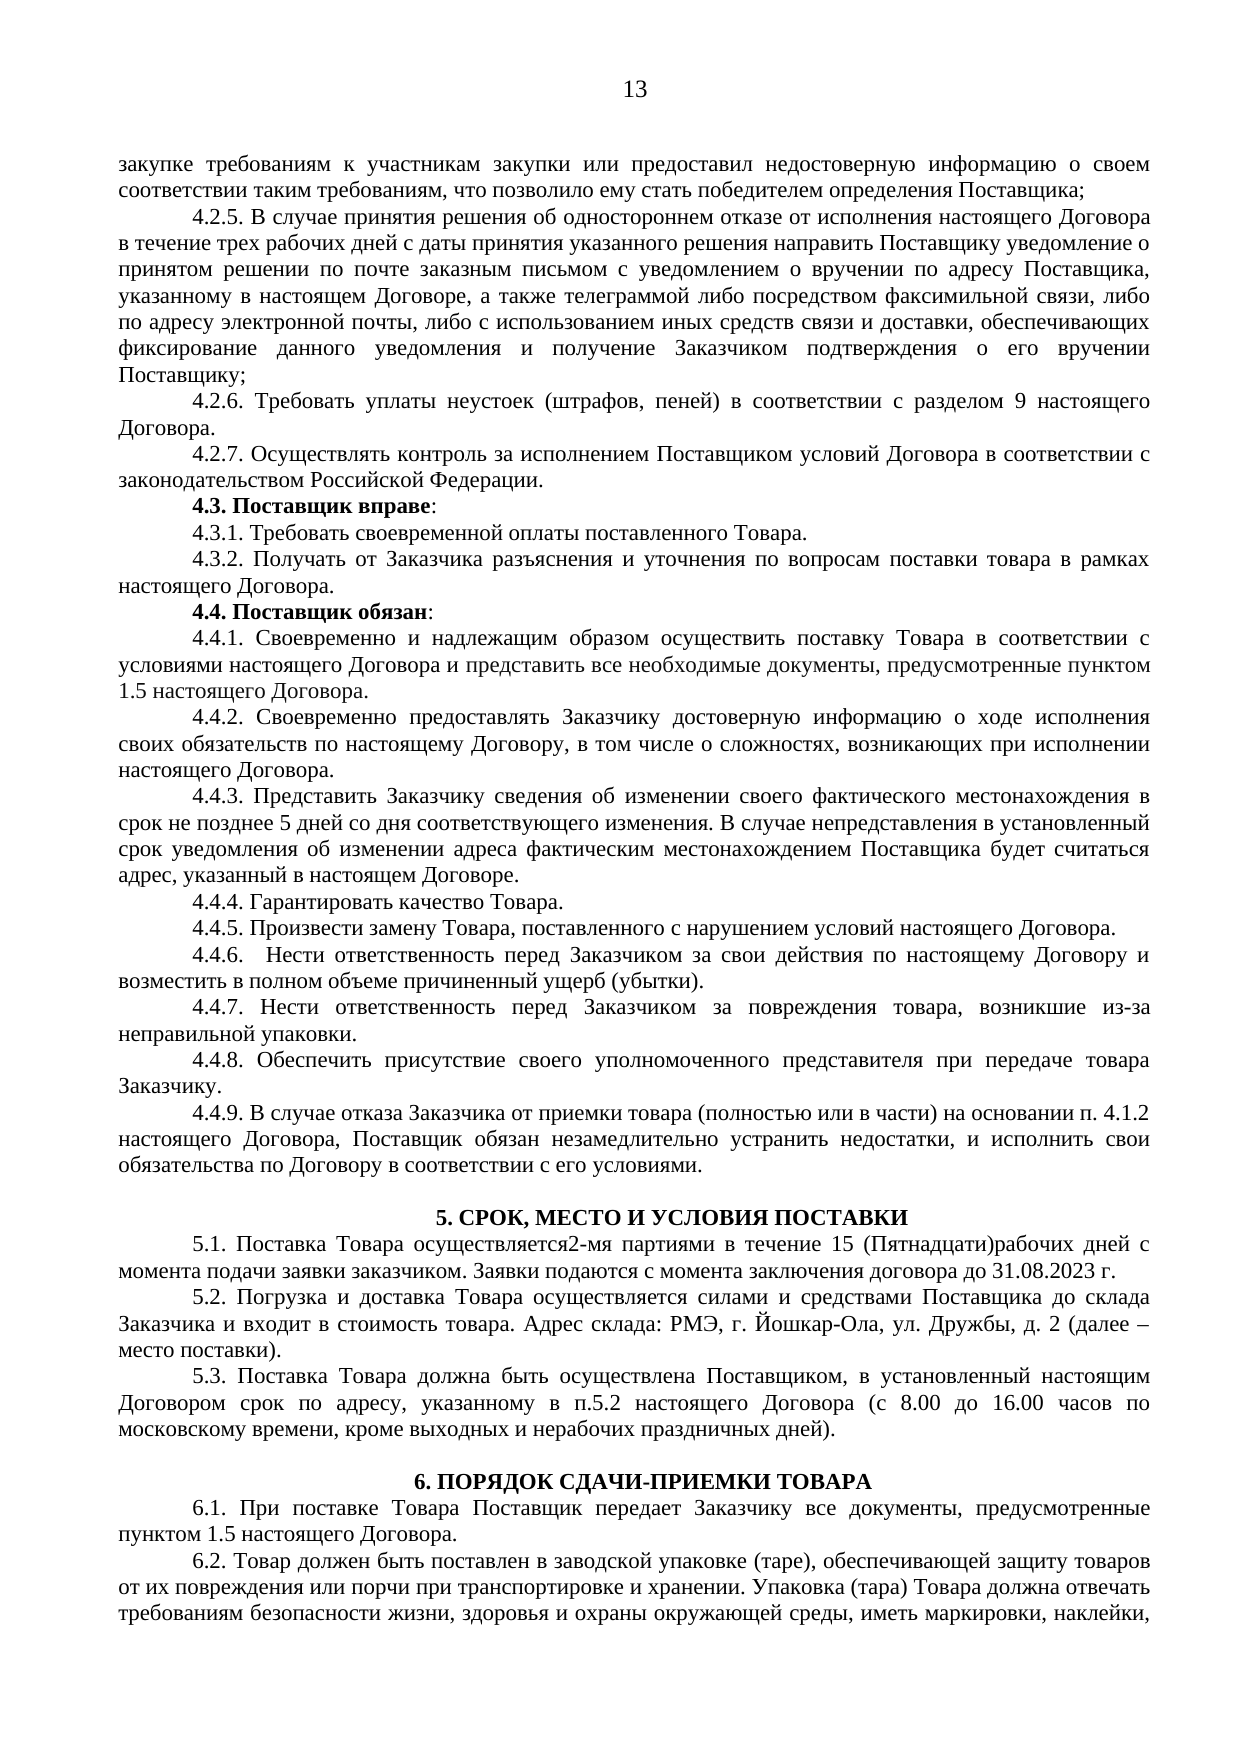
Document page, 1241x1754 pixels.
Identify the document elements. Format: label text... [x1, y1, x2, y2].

text 5. СРОК, МЕСТО И УСЛОВИЯ ПОСТАВКИ [118, 1204, 1152, 1231]
text 4.4.7. Нести ответственность перед Заказчиком за повреждения товара, возникшие из-за неправильной упаковки. [118, 993, 1152, 1046]
text 4.4.6. Нести ответственность перед Заказчиком за свои действия по настоящему Договору и возместить в полном объеме причиненный ущерб (убытки). [118, 941, 1152, 993]
text 4.2.5. В случае принятия решения об одностороннем отказе от исполнения настоящего Договора в течение трех рабочих дней с даты принятия указанного решения направить Поставщику уведомление о принятом решении по почте заказным письмом с уведомлением о вручении по адресу Поставщика, указанному в настоящем Договоре, а также телеграммой либо посредством факсимильной связи, либо по адресу электронной почты, либо с использованием иных средств связи и доставки, обеспечивающих фиксирование данного уведомления и получение Заказчиком подтверждения о его вручении Поставщику; [118, 203, 1152, 387]
text 4.4.3. Представить Заказчику сведения об изменении своего фактического местонахождения в срок не позднее 5 дней со дня соответствующего изменения. В случае непредставления в установленный срок уведомления об изменении адреса фактическим местонахождением Поставщика будет считаться адрес, указанный в настоящем Договоре. [118, 782, 1152, 888]
text 4.4.4. Гарантировать качество Товара. [118, 888, 1152, 914]
text 5.2. Погрузка и доставка Товара осуществляется силами и средствами Поставщика до склада Заказчика и входит в стоимость товара. Адрес склада: РМЭ, г. Йошкар-Ола, ул. Дружбы, д. 2 (далее – место поставки). [118, 1283, 1152, 1362]
text 4.4. Поставщик обязан: [118, 598, 1152, 624]
text 5.1. Поставка Товара осуществляется2-мя партиями в течение 15 (Пятнадцати)рабочих дней с момента подачи заявки заказчиком. Заявки подаются с момента заключения договора до 31.08.2023 г. [118, 1231, 1152, 1283]
text 4.4.5. Произвести замену Товара, поставленного с нарушением условий настоящего Договора. [118, 914, 1152, 941]
text 6. ПОРЯДОК СДАЧИ-ПРИЕМКИ ТОВАРА [118, 1468, 1152, 1494]
text 6.1. При поставке Товара Поставщик передает Заказчику все документы, предусмотренные пунктом 1.5 настоящего Договора. [118, 1494, 1152, 1547]
text 4.2.6. Требовать уплаты неустоек (штрафов, пеней) в соответствии с разделом 9 настоящего Договора. [118, 387, 1152, 440]
text 4.4.2. Своевременно предоставлять Заказчику достоверную информацию о ходе исполнения своих обязательств по настоящему Договору, в том числе о сложностях, возникающих при исполнении настоящего Договора. [118, 703, 1152, 782]
text 5.3. Поставка Товара должна быть осуществлена Поставщиком, в установленный настоящим Договором срок по адресу, указанному в п.5.2 настоящего Договора (с 8.00 до 16.00 часов по московскому времени, кроме выходных и нерабочих праздничных дней). [118, 1362, 1152, 1441]
text 4.4.8. Обеспечить присутствие своего уполномоченного представителя при передаче товара Заказчику. [118, 1046, 1152, 1099]
text 4.4.9. В случае отказа Заказчика от приемки товара (полностью или в части) на основании п. 4.1.2 настоящего Договора, Поставщик обязан незамедлительно устранить недостатки, и исполнить свои обязательства по Договору в соответствии с его условиями. [118, 1099, 1152, 1178]
text 4.3.2. Получать от Заказчика разъяснения и уточнения по вопросам поставки товара в рамках настоящего Договора. [118, 545, 1152, 598]
text 4.3.1. Требовать своевременной оплаты поставленного Товара. [118, 519, 1152, 545]
text 4.4.1. Своевременно и надлежащим образом осуществить поставку Товара в соответствии с условиями настоящего Договора и представить все необходимые документы, предусмотренные пунктом 1.5 настоящего Договора. [118, 624, 1152, 703]
text 4.2.7. Осуществлять контроль за исполнением Поставщиком условий Договора в соответствии с законодательством Российской Федерации. [118, 440, 1152, 493]
text 4.3. Поставщик вправе: [118, 493, 1152, 519]
